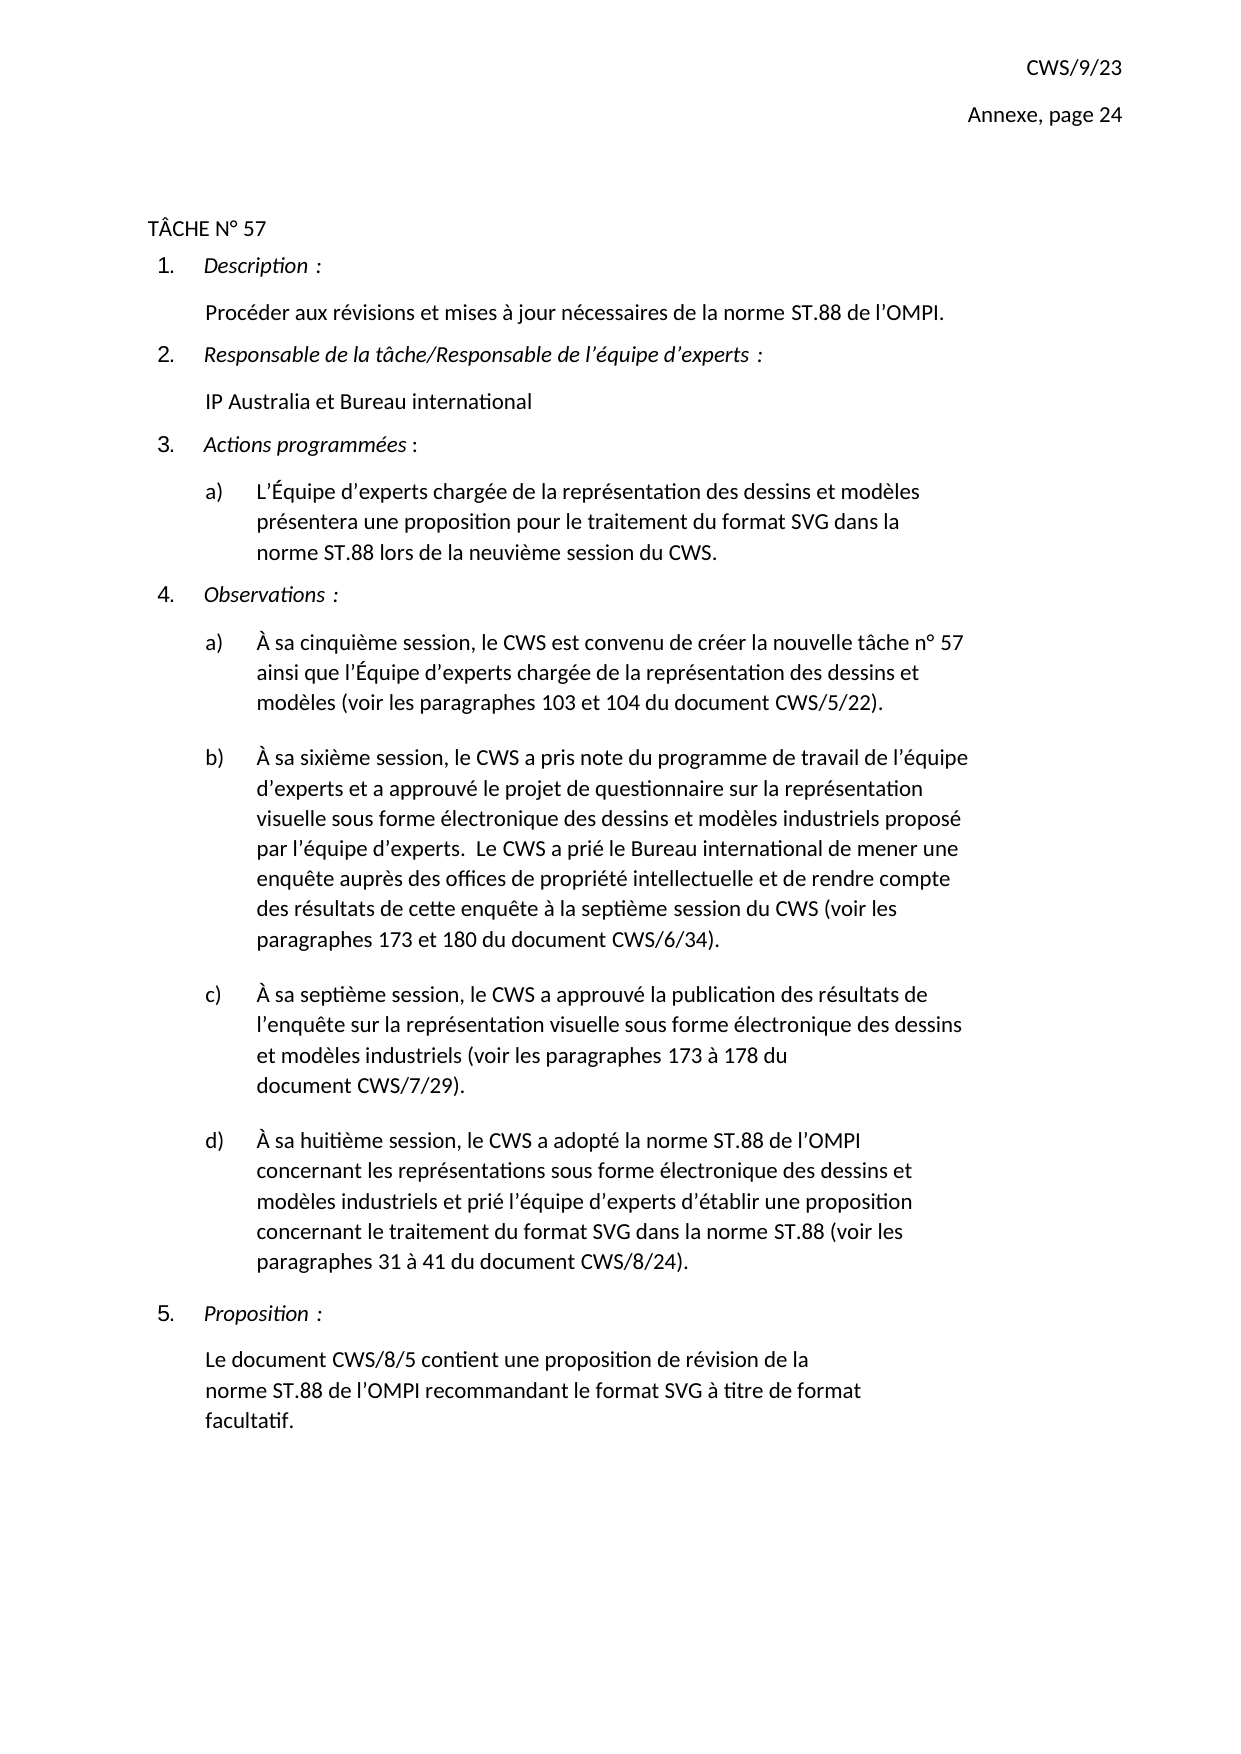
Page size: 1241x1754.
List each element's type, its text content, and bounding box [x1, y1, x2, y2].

list À sa cinquième session, le CWS est convenu de créer la nouvelle tâche n° 57 ainsi que l’Équipe d’experts chargée de la représentation des dessins et modèles (voir les paragraphes 103 et 104 du document CWS/5/22). [205, 628, 976, 716]
list Proposition : [157, 1299, 1122, 1327]
text Le document CWS/8/5 contient une proposition de révision de la norme ST.88 de l’OMPI recommandant le format SVG à titre de format facultatif. [205, 1346, 882, 1434]
list À sa septième session, le CWS a approuvé la publication des résultats de l’enquête sur la représentation visuelle sous forme électronique des dessins et modèles industriels (voir les paragraphes 173 à 178 du document CWS/7/29). [205, 980, 977, 1099]
text Procéder aux révisions et mises à jour nécessaires de la norme ST.88 de l’OMPI. [205, 298, 1122, 326]
list Actions programmées : [157, 430, 1122, 458]
list Responsable de la tâche/Responsable de l’équipe d’experts : [157, 341, 1122, 368]
list Description : [157, 251, 1122, 279]
list À sa sixième session, le CWS a pris note du programme de travail de l’équipe d’experts et a approuvé le projet de questionnaire sur la représentation visuelle sous forme électronique des dessins et modèles industriels proposé par l’équipe d’experts. Le CWS a prié le Bureau international de mener une enquête auprès des offices de propriété intellectuelle et de rendre compte des résultats de cette enquête à la septième session du CWS (voir les paragraphes 173 et 180 du document CWS/6/34). [205, 743, 977, 953]
list Observations : [157, 580, 1122, 608]
subtitle Tâche n° 57 [148, 214, 1122, 242]
list L’Équipe d’experts chargée de la représentation des dessins et modèles présentera une proposition pour le traitement du format SVG dans la norme ST.88 lors de la neuvième session du CWS. [205, 477, 927, 566]
text IP Australia et Bureau international [205, 387, 1122, 415]
list À sa huitième session, le CWS a adopté la norme ST.88 de l’OMPI concernant les représentations sous forme électronique des dessins et modèles industriels et prié l’équipe d’experts d’établir une proposition concernant le traitement du format SVG dans la norme ST.88 (voir les paragraphes 31 à 41 du document CWS/8/24). [205, 1126, 970, 1275]
